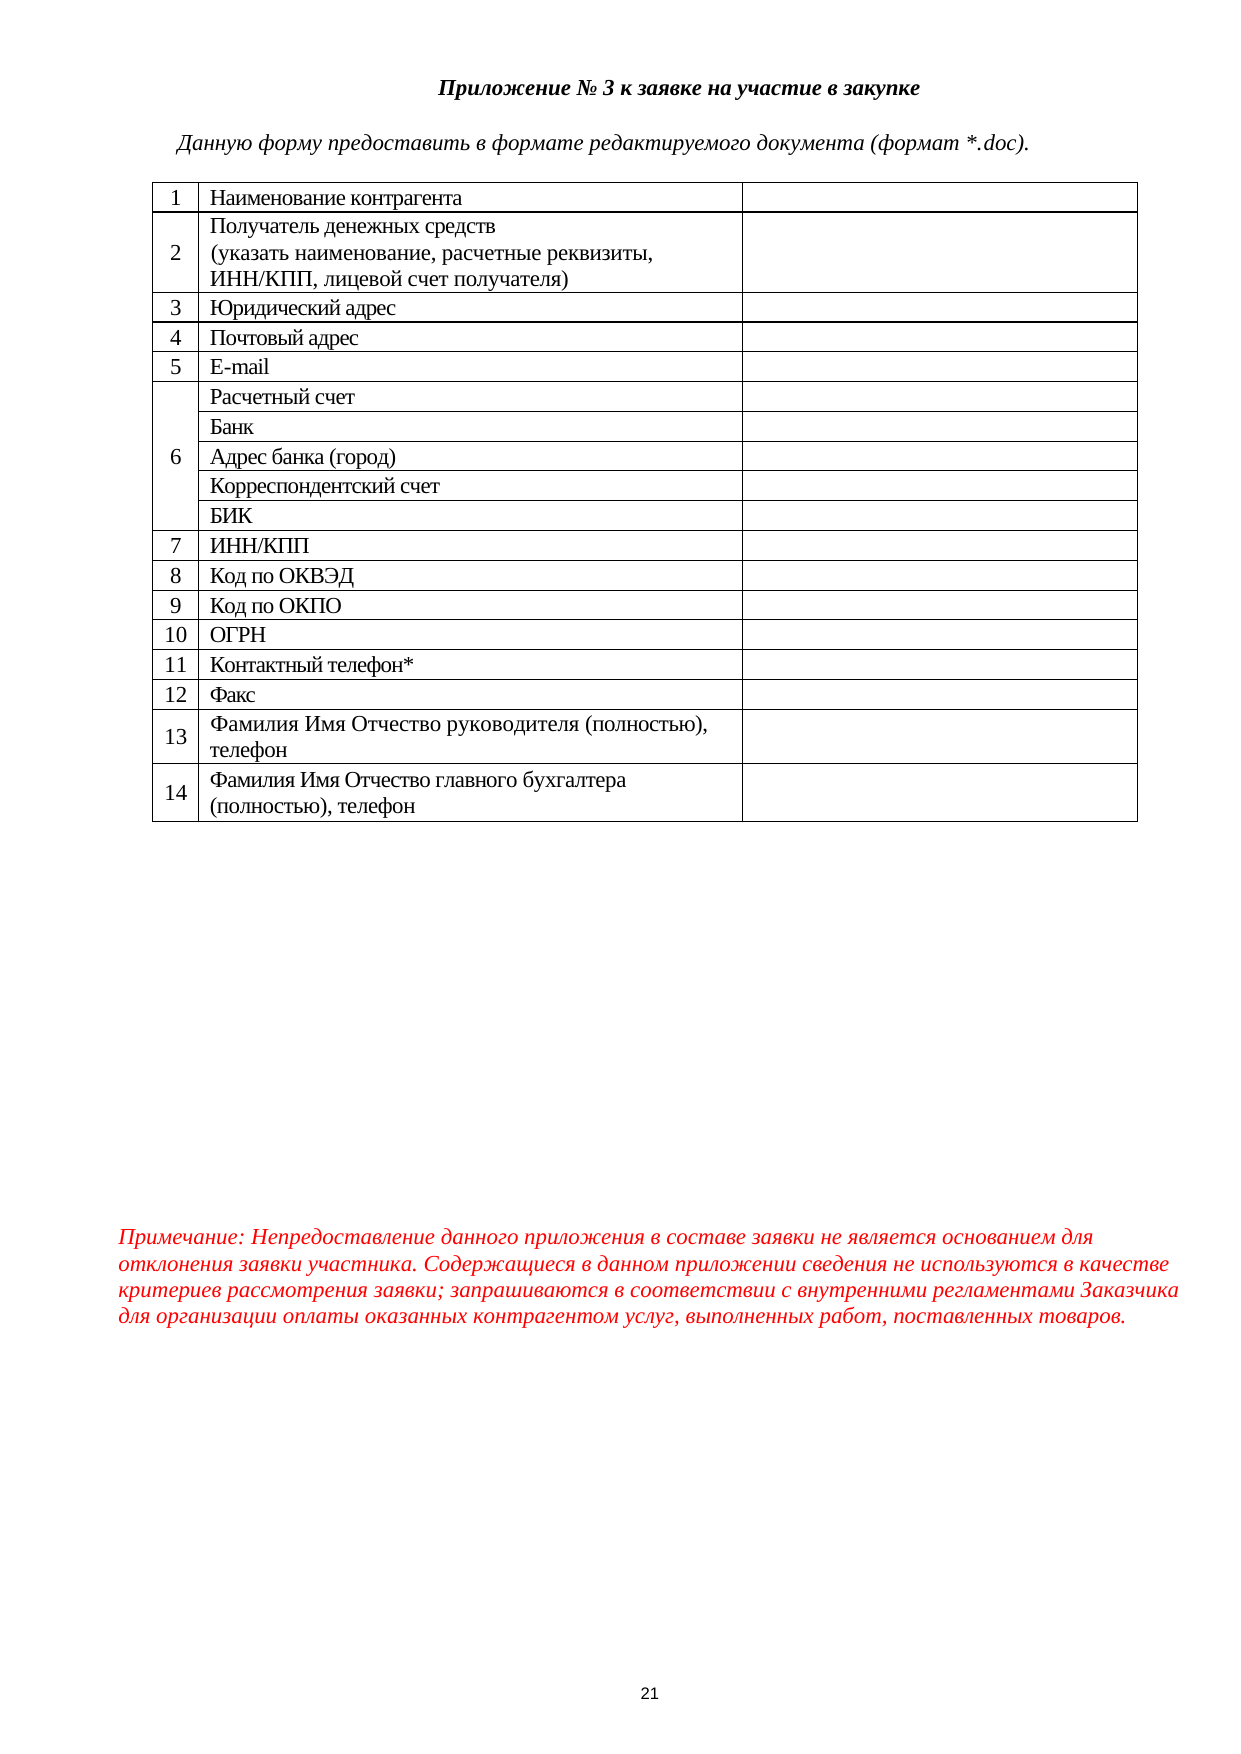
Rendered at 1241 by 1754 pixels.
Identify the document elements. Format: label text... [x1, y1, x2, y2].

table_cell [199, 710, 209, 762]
table_cell 6 [153, 382, 198, 530]
table_cell [743, 213, 1137, 292]
text Примечание: Непредоставление данного приложения в составе заявки не является основанием для отклонения заявки участника. Содержащиеся в данном приложении сведения не используются в качестве критериев рассмотрения заявки; запрашиваются в соответствии с внутренними регламентами Заказчика для организации оплаты оказанных контрагентом услуг, выполненных работ, поставленных товаров. [118, 1223, 1181, 1329]
table_header 1 [153, 183, 198, 211]
table_cell [743, 382, 1137, 411]
table_cell 10 [153, 620, 198, 649]
table_cell 8 [153, 561, 198, 589]
table_cell [743, 680, 1137, 709]
table_cell БИК [199, 501, 742, 530]
table_cell 13 [153, 710, 198, 762]
table_cell Почтовый адрес [199, 323, 742, 351]
table_cell 7 [153, 531, 198, 560]
table_cell Код по ОКВЭД [199, 561, 742, 589]
table_cell Корреспондентский счет [199, 471, 742, 500]
table_cell [743, 650, 1137, 679]
table_cell Банк [199, 412, 742, 441]
table_cell 9 [153, 591, 198, 619]
table_cell Фамилия Имя Отчество главного бухгалтера (полностью), телефон [199, 764, 742, 821]
table_cell [743, 531, 1137, 560]
table_cell E-mail [199, 352, 742, 381]
table_cell 12 [153, 680, 198, 709]
table_cell [743, 323, 1137, 351]
text Приложение № 3 к заявке на участие в закупке [118, 74, 1181, 100]
text Данную форму предоставить в формате редактируемого документа (формат *.doc). [118, 129, 1181, 155]
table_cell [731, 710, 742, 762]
table_cell 3 [153, 293, 198, 321]
table_cell Контактный телефон* [199, 650, 742, 679]
table_cell 5 [153, 352, 198, 381]
table_cell 4 [153, 323, 198, 351]
table_cell Адрес банка (город) [199, 442, 742, 470]
table_cell Расчетный счет [199, 382, 742, 411]
table_cell [743, 412, 1137, 441]
table_cell Юридический адрес [199, 293, 742, 321]
table_cell [743, 764, 1137, 821]
table_cell ИНН/КПП [199, 531, 742, 560]
table_cell [743, 442, 1137, 470]
table_cell 11 [153, 650, 198, 679]
table_cell 2 [153, 213, 198, 292]
table_cell 14 [153, 764, 198, 821]
table_header [743, 183, 1137, 211]
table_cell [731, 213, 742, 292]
table_header Наименование контрагента [199, 183, 742, 211]
table_cell [743, 501, 1137, 530]
table_cell Код по ОКПО [199, 591, 742, 619]
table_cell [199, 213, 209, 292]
table_cell [743, 620, 1137, 649]
table_cell Факс [199, 680, 742, 709]
table_cell [743, 352, 1137, 381]
table_cell [743, 591, 1137, 619]
table_cell [743, 561, 1137, 589]
table_cell [743, 710, 1137, 762]
table_cell ОГРН [199, 620, 742, 649]
table_cell [743, 471, 1137, 500]
table_cell [743, 293, 1137, 321]
